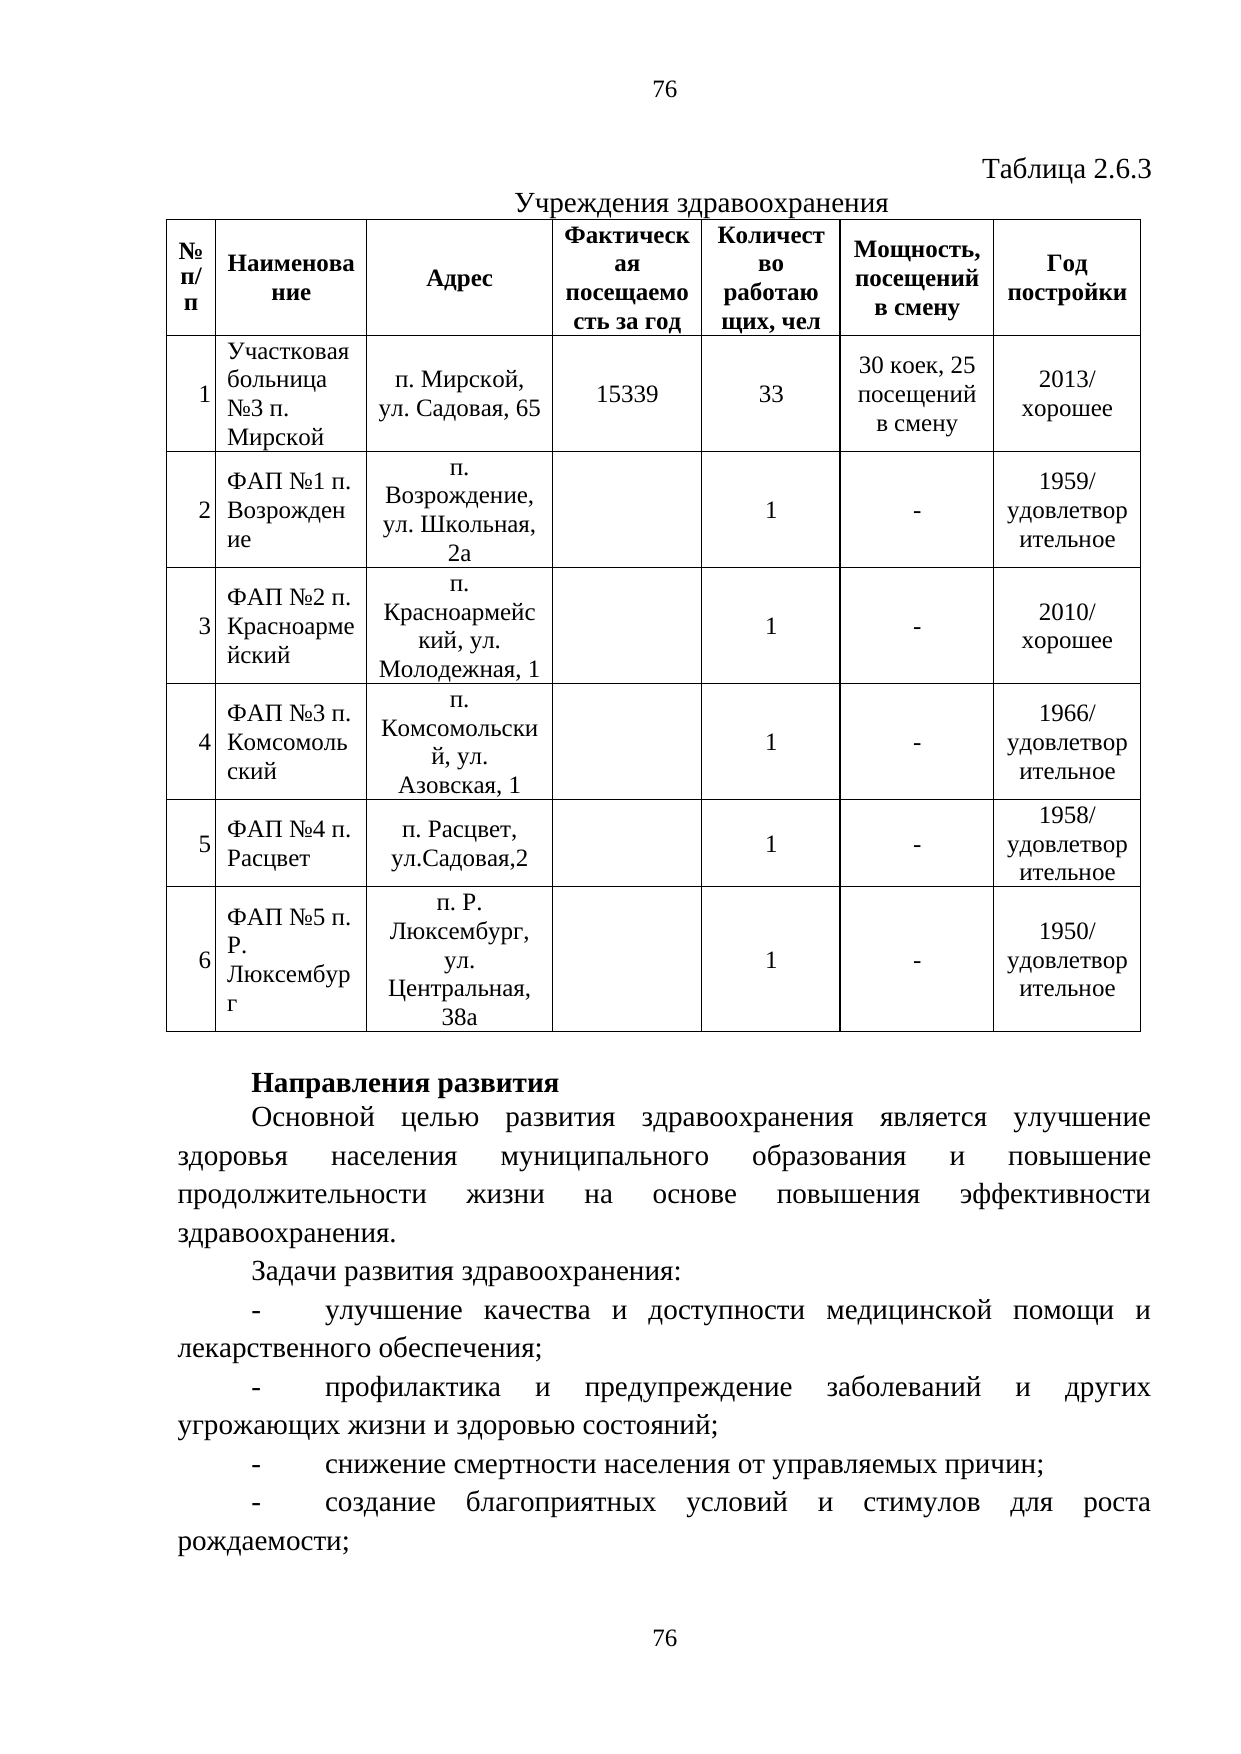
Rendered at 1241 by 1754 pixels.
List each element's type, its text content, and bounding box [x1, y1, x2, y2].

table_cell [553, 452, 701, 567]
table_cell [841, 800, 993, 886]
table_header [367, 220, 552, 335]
text Основной целью развития здравоохранения является улучшение здоровья населения муниципального образования и повышение продолжительности жизни на основе повышения эффективности здравоохранения. [177, 1099, 1152, 1248]
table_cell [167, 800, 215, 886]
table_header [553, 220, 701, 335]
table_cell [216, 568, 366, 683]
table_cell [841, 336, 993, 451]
text - улучшение качества и доступности медицинской помощи и лекарственного обеспечения; [177, 1292, 1152, 1364]
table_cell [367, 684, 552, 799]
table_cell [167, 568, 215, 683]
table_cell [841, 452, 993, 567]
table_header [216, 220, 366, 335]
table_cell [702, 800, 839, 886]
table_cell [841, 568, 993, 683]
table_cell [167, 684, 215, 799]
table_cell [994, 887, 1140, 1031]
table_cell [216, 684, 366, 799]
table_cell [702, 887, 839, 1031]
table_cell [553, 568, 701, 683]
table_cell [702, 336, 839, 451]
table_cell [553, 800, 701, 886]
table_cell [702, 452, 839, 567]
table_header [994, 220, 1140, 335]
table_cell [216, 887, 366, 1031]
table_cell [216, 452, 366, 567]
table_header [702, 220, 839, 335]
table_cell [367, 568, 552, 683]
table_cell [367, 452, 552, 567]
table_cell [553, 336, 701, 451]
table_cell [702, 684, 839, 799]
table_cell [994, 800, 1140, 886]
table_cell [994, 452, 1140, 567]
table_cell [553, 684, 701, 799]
text Направления развития [177, 1066, 1152, 1099]
text Учреждения здравоохранения [177, 185, 1152, 219]
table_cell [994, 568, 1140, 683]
text Таблица 2.6.3 [177, 152, 1152, 185]
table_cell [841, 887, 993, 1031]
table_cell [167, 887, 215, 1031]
text - создание благоприятных условий и стимулов для роста рождаемости; [177, 1484, 1152, 1557]
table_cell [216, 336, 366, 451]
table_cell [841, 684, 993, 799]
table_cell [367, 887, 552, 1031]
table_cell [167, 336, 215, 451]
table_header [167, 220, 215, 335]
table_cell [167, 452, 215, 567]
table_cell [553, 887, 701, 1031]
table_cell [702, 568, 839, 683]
text Задачи развития здравоохранения: [177, 1253, 1152, 1287]
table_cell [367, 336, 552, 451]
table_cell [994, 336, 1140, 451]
text - профилактика и предупреждение заболеваний и других угрожающих жизни и здоровью состояний; [177, 1369, 1152, 1441]
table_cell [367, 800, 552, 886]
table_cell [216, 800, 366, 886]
text - снижение смертности населения от управляемых причин; [177, 1446, 1152, 1479]
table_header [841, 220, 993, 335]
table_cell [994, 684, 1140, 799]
